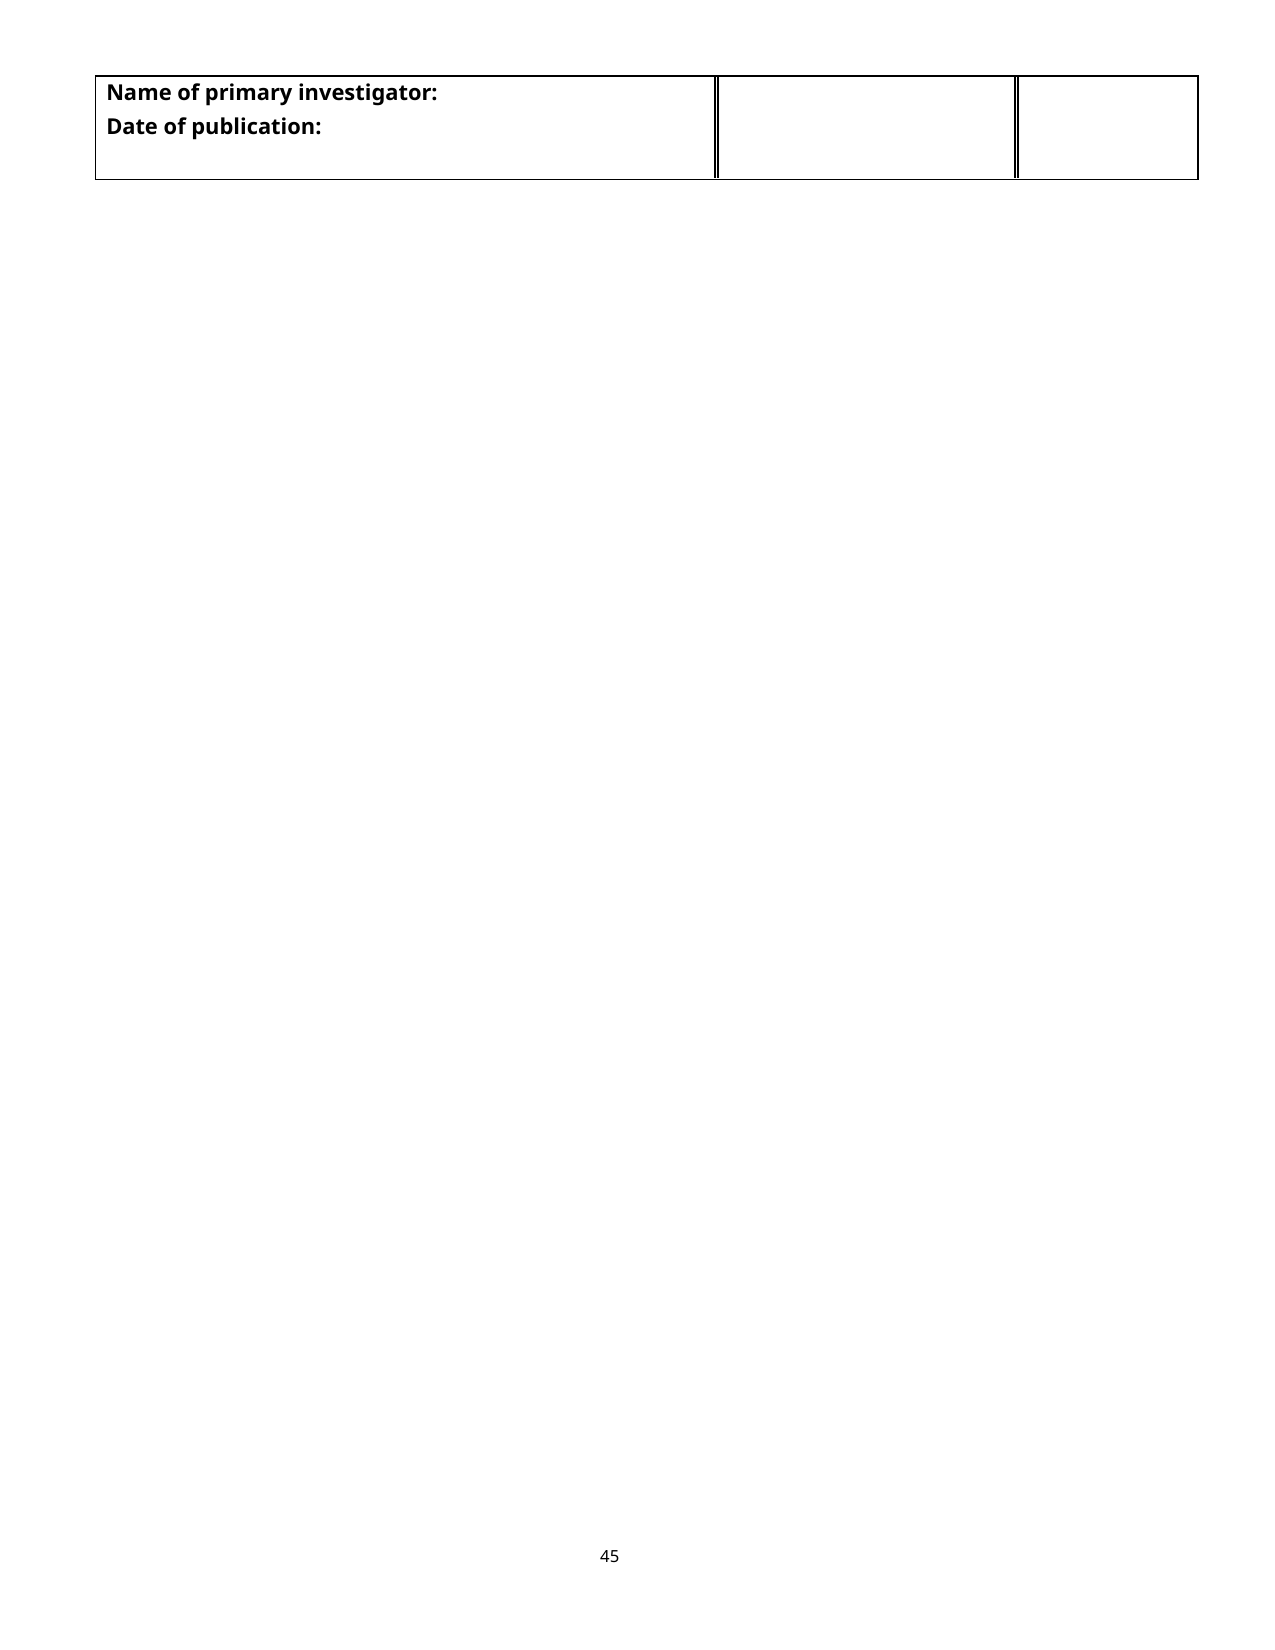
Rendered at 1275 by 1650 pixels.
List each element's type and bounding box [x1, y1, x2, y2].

table_cell [96, 77, 714, 178]
table_cell [1019, 77, 1197, 178]
table_cell [719, 77, 1014, 178]
